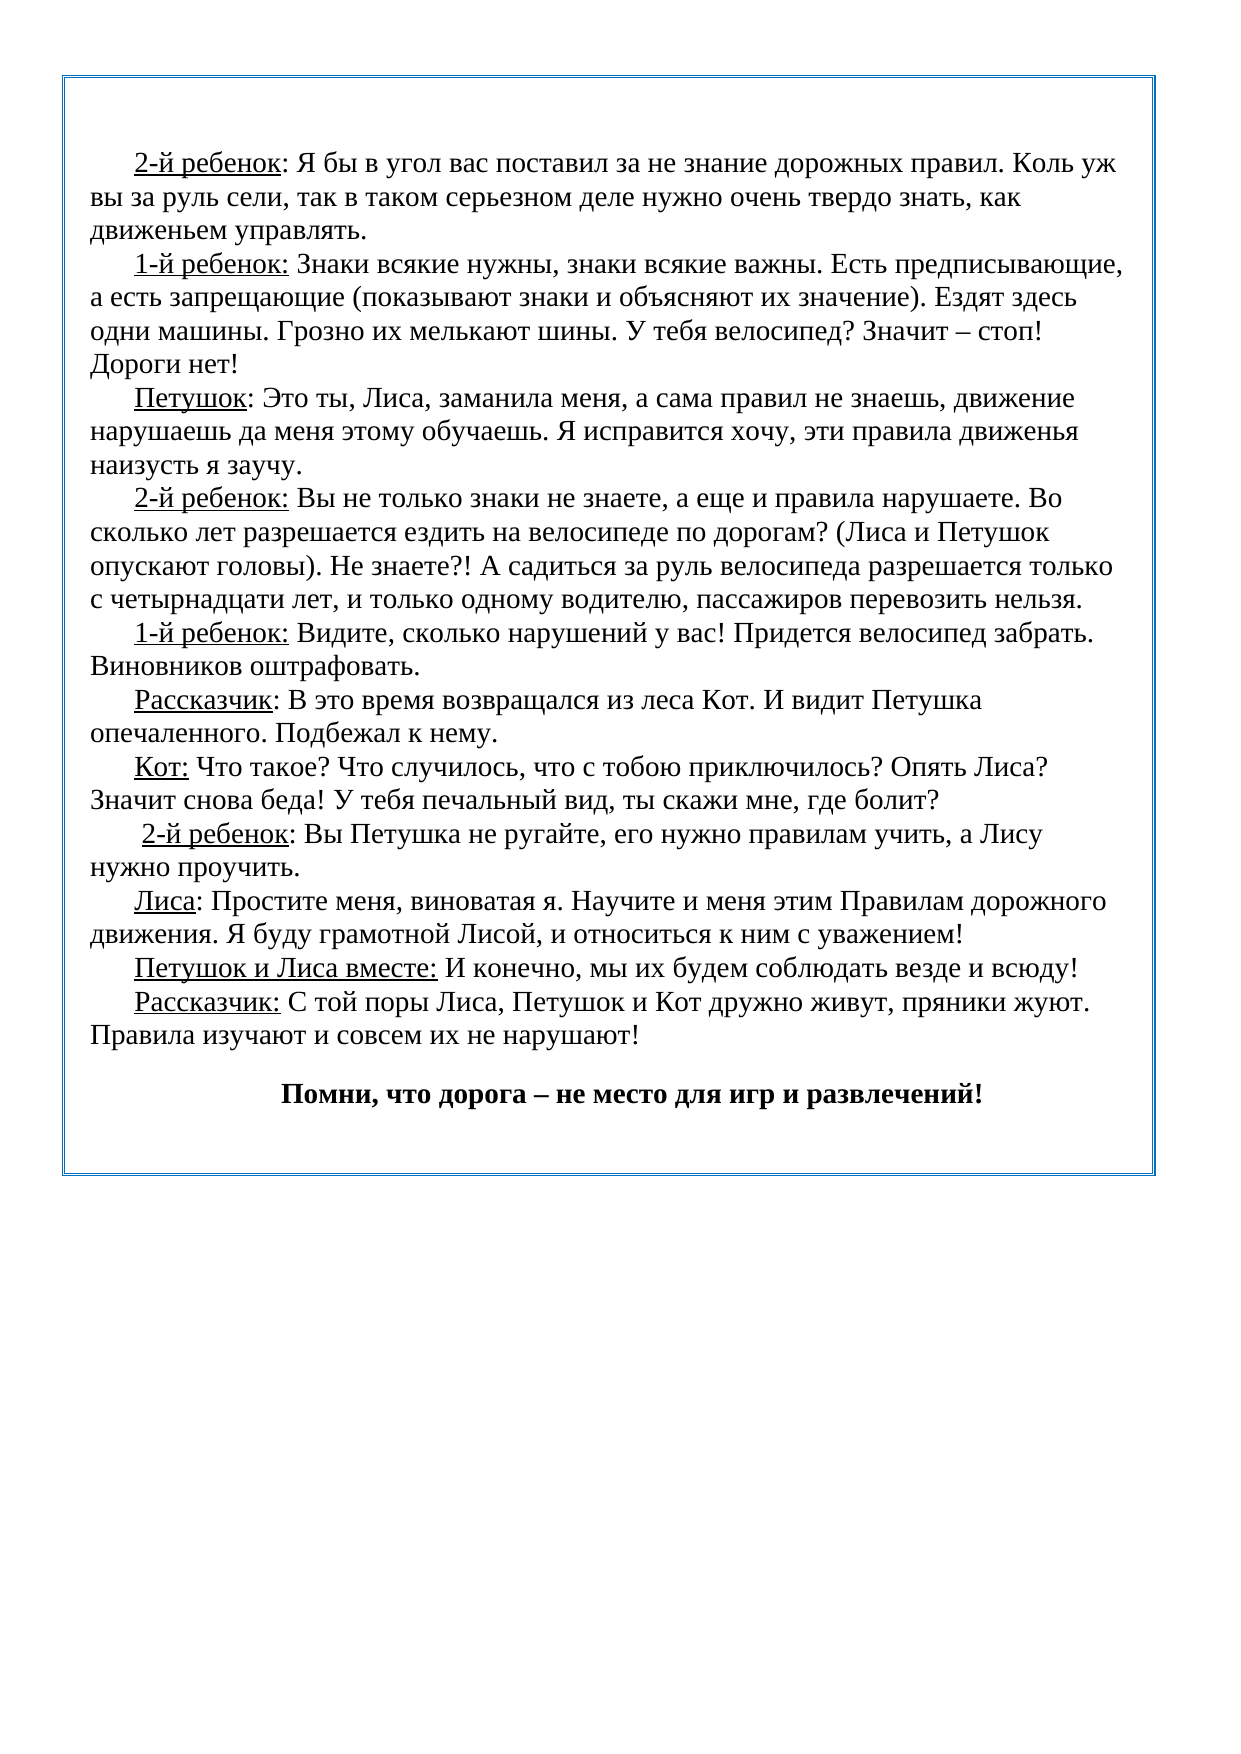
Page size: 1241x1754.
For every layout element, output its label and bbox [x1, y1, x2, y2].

table_header [65, 78, 1152, 1173]
